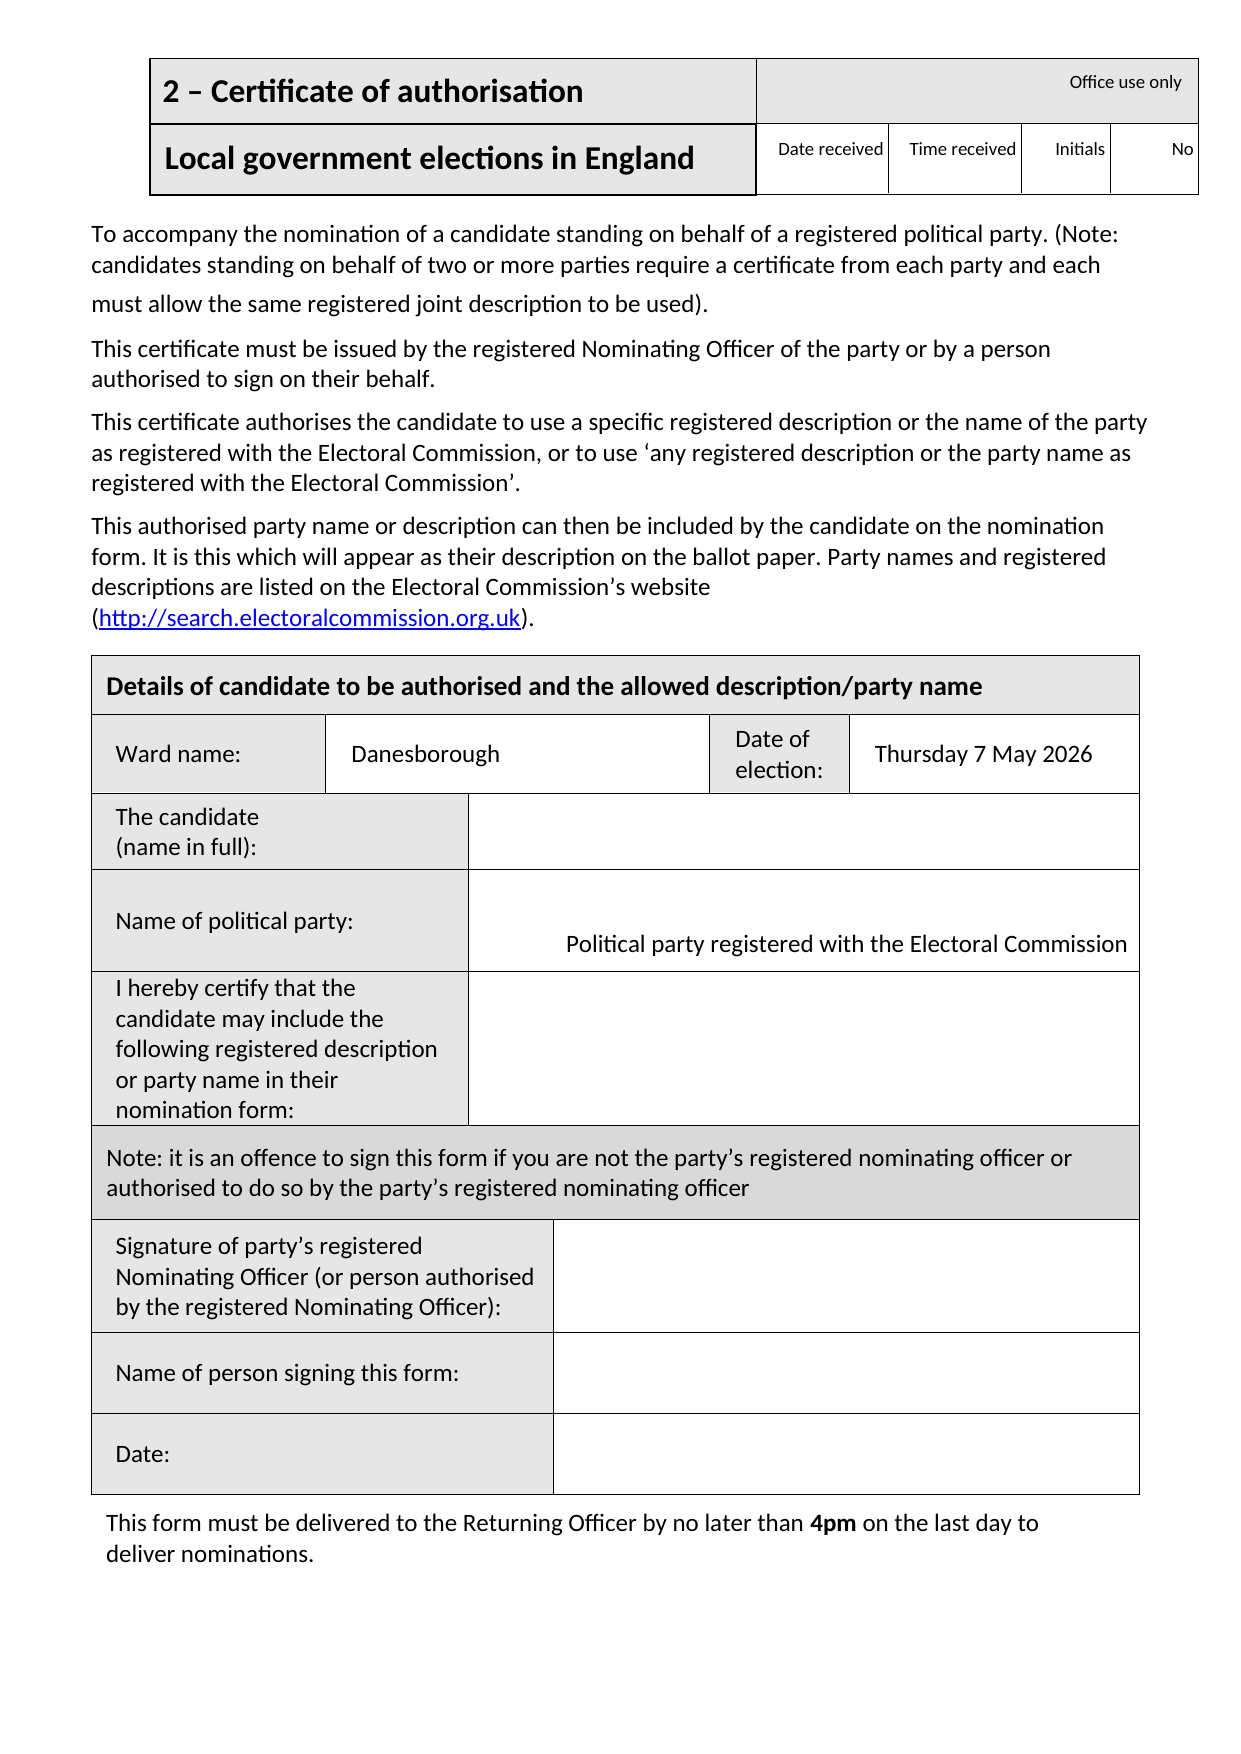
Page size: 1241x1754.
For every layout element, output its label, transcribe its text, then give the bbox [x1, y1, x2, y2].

text To accompany the nomination of a candidate standing on behalf of a registered political party. (Note: candidates standing on behalf of two or more parties require a certificate from each party and each must allow the same registered joint description to be used). [91, 219, 1149, 320]
table_cell [469, 794, 1139, 869]
table_cell Political party registered with the Electoral Commission [469, 870, 1139, 971]
text This certificate authorises the candidate to use a specific registered description or the name of the party as registered with the Electoral Commission, or to use ‘any registered description or the party name as registered with the Electoral Commission’. [91, 406, 1149, 498]
table_cell I hereby certify that the candidate may include the following registered description or party name in their nomination form: [92, 972, 468, 1125]
table_header 2 – Certificate of authorisation [151, 59, 756, 123]
table_cell Date received [757, 124, 889, 194]
table_cell Signature of party’s registered Nominating Officer (or person authorised by the registered Nominating Officer): [92, 1220, 553, 1332]
table_cell Name of person signing this form: [92, 1333, 553, 1413]
table_cell Danesborough [326, 715, 709, 792]
text This authorised party name or description can then be included by the candidate on the nomination form. It is this which will appear as their description on the ballot paper. Party names and registered descriptions are listed on the Electoral Commission’s website (http://search.electoralcommission.org.uk). [91, 511, 1149, 633]
table_cell [554, 1333, 1139, 1413]
table_cell Initials [1022, 124, 1110, 194]
table_cell Ward name: [92, 715, 325, 792]
table_cell Date of election: [710, 715, 849, 792]
text This certificate must be issued by the registered Nominating Officer of the party or by a person authorised to sign on their behalf. [91, 333, 1149, 394]
table_cell The candidate (name in full): [92, 794, 468, 869]
table_cell Note: it is an offence to sign this form if you are not the party’s registered nominating officer or authorised to do so by the party’s registered nominating officer [92, 1126, 1139, 1219]
table_header Details of candidate to be authorised and the allowed description/party name [92, 656, 1139, 714]
table_cell [554, 1414, 1139, 1494]
table_cell Name of political party: [92, 870, 468, 971]
table_cell Date: [92, 1414, 553, 1494]
text This form must be delivered to the Returning Officer by no later than 4pm on the last day to deliver nominations. [106, 1508, 1090, 1569]
table_cell No [1110, 124, 1198, 194]
table_cell [554, 1220, 1139, 1332]
table_cell [469, 972, 1139, 1125]
table_cell Thursday 7 May 2026 [850, 715, 1139, 792]
table_header Office use only [757, 59, 1198, 123]
table_cell Local government elections in England [151, 125, 755, 194]
table_cell Time received [889, 124, 1022, 194]
